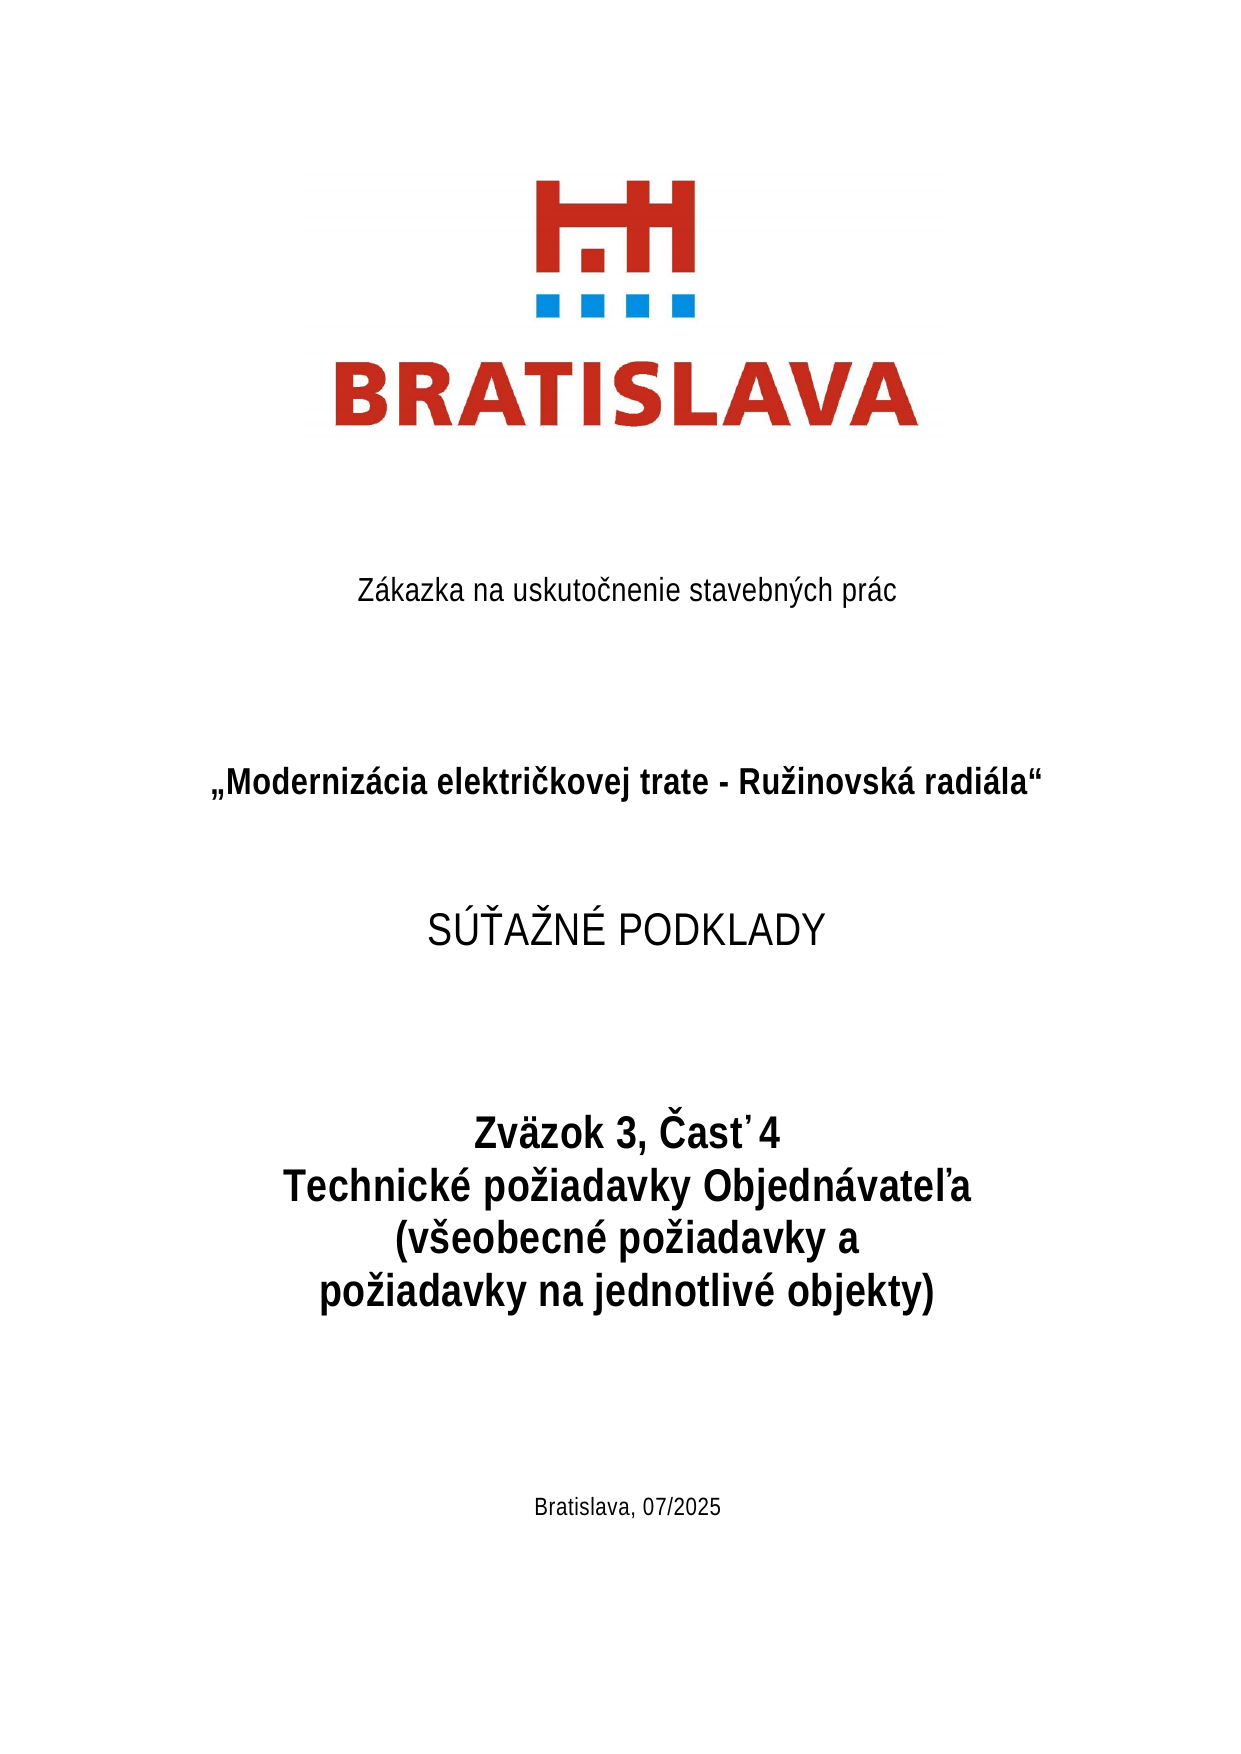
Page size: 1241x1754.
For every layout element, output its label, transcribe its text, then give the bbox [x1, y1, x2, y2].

text Zákazka na uskutočnenie stavebných prác [148, 570, 1107, 608]
picture [303, 160, 952, 470]
text SÚŤAŽNÉ PODKLADY [148, 903, 1107, 955]
text (všeobecné požiadavky a [148, 1211, 1107, 1264]
text Zväzok 3, Časť 4 [148, 1106, 1107, 1158]
text požiadavky na jednotlivé objekty) [148, 1264, 1107, 1316]
text Bratislava, 07/2025 [148, 1492, 1107, 1521]
text „Modernizácia električkovej trate - Ružinovská radiála“ [148, 759, 1107, 802]
text Technické požiadavky Objednávateľa [148, 1158, 1107, 1211]
